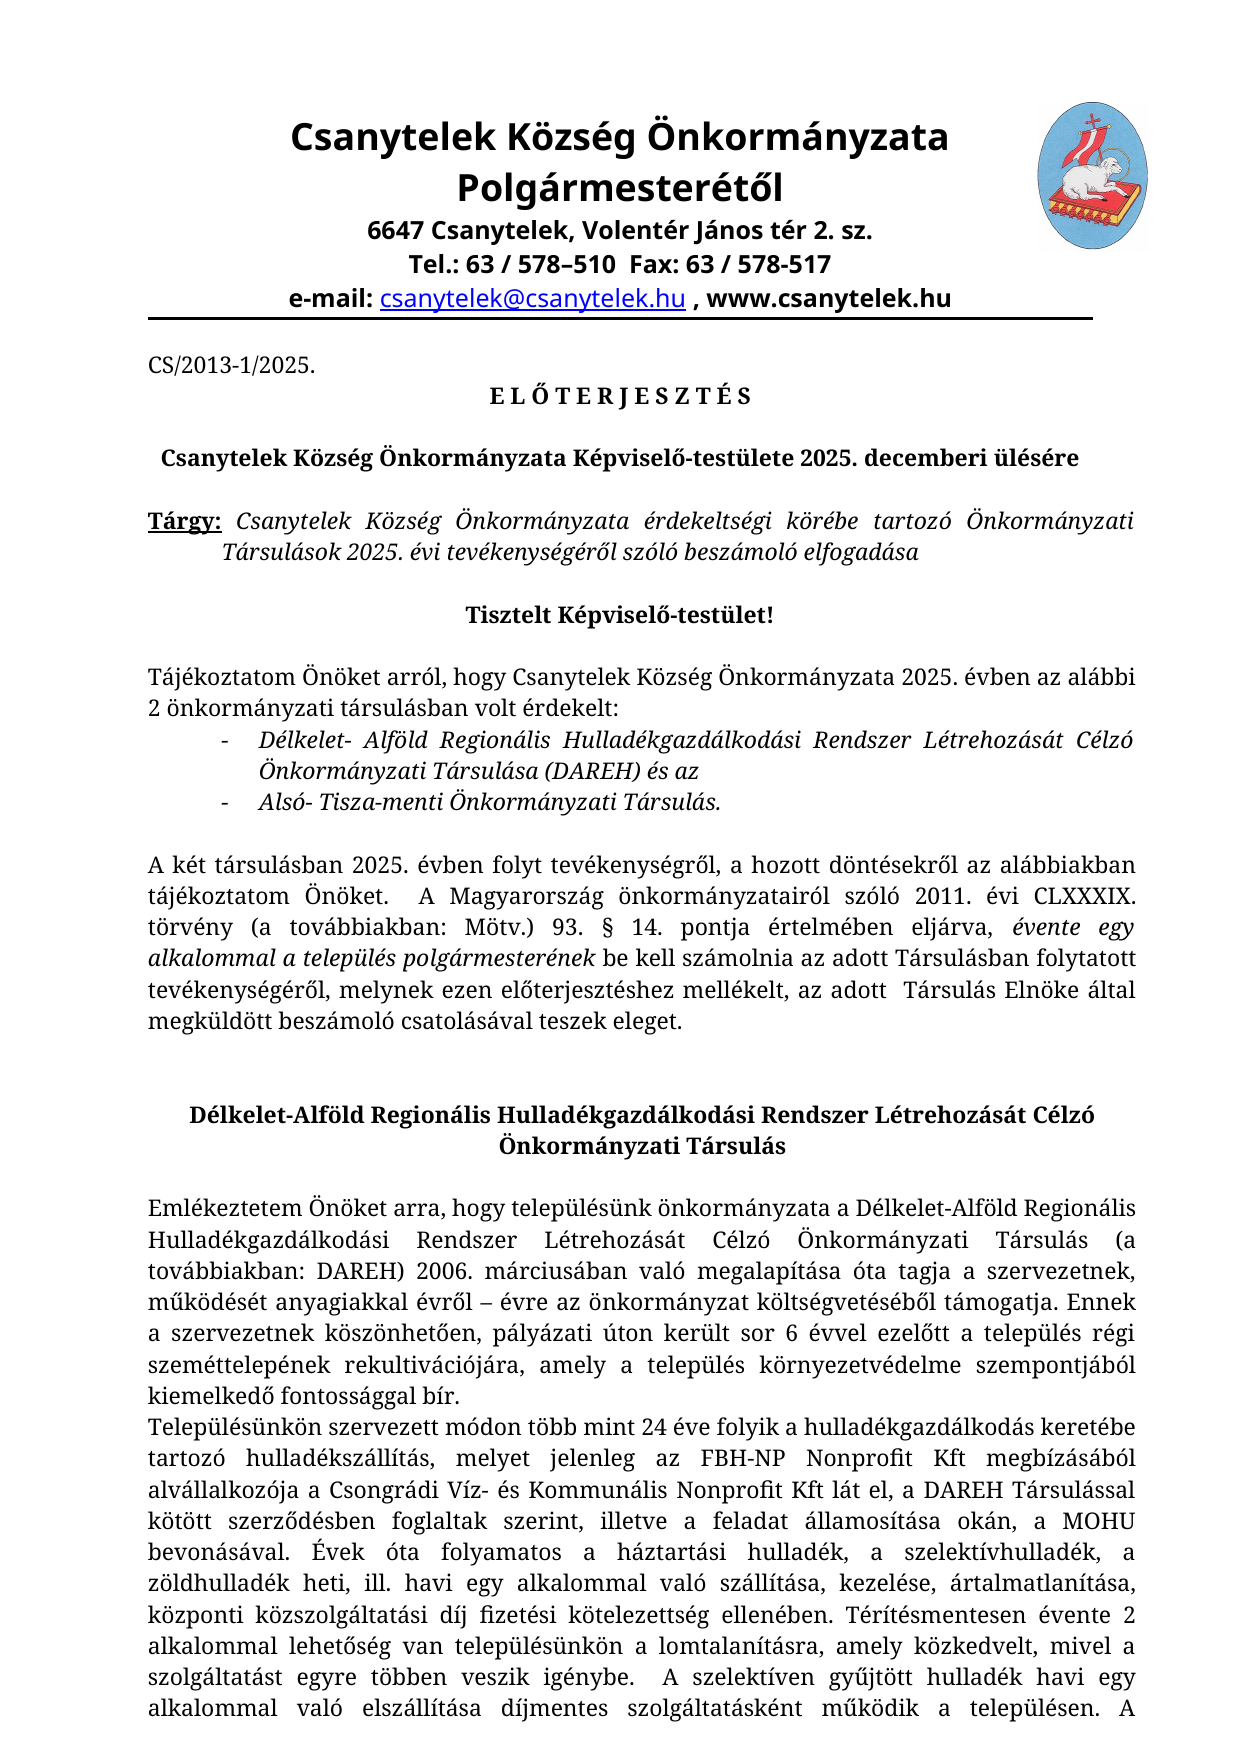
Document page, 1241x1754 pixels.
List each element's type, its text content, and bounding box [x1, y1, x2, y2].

text E L Ő T E R J E S Z T É S [148, 380, 1093, 411]
text Emlékeztetem Önöket arra, hogy településünk önkormányzata a Délkelet-Alföld Regionális Hulladékgazdálkodási Rendszer Létrehozását Célzó Önkormányzati Társulás (a továbbiakban: DAREH) 2006. márciusában való megalapítása óta tagja a szervezetnek, működését anyagiakkal évről – évre az önkormányzat költségvetéséből támogatja. Ennek a szervezetnek köszönhetően, pályázati úton került sor 6 évvel ezelőtt a település régi szeméttelepének rekultivációjára, amely a település környezetvédelme szempontjából kiemelkedő fontossággal bír. [148, 1192, 1137, 1411]
text Önkormányzati Társulás [148, 1130, 1137, 1161]
text 6647 Csanytelek, Volentér János tér 2. sz. [148, 213, 1036, 247]
text Polgármesterétől [148, 162, 1036, 213]
text Tel.: 63 / 578–510 Fax: 63 / 578-517 [148, 247, 1093, 281]
text A két társulásban 2025. évben folyt tevékenységről, a hozott döntésekről az alábbiakban tájékoztatom Önöket. A Magyarország önkormányzatairól szóló 2011. évi CLXXXIX. törvény (a továbbiakban: Mötv.) 93. § 14. pontja értelmében eljárva, évente egy alkalommal a település polgármesterének be kell számolnia az adott Társulásban folytatott tevékenységéről, melynek ezen előterjesztéshez mellékelt, az adott Társulás Elnöke által megküldött beszámoló csatolásával teszek eleget. [148, 849, 1137, 1036]
text Tárgy: Csanytelek Község Önkormányzata érdekeltségi körébe tartozó Önkormányzati Társulások 2025. évi tevékenységéről szóló beszámoló elfogadása [148, 505, 1137, 567]
text Tisztelt Képviselő-testület! [148, 599, 1093, 630]
text Tájékoztatom Önöket arról, hogy Csanytelek Község Önkormányzata 2025. évben az alábbi 2 önkormányzati társulásban volt érdekelt: [148, 661, 1137, 724]
list Délkelet- Alföld Regionális Hulladékgazdálkodási Rendszer Létrehozását Célzó Önkormányzati Társulása (DAREH) és az [221, 724, 1137, 786]
text CS/2013-1/2025. [148, 349, 1093, 380]
text Délkelet-Alföld Regionális Hulladékgazdálkodási Rendszer Létrehozását Célzó [148, 1099, 1137, 1130]
list Alsó- Tisza-menti Önkormányzati Társulás. [221, 786, 1137, 817]
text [148, 1411, 1137, 1724]
text e-mail: csanytelek@csanytelek.hu , www.csanytelek.hu [148, 281, 1093, 317]
picture [1036, 102, 1150, 252]
text Csanytelek Község Önkormányzata Képviselő-testülete 2025. decemberi ülésére [148, 442, 1093, 474]
text Csanytelek Község Önkormányzata [148, 111, 1036, 162]
